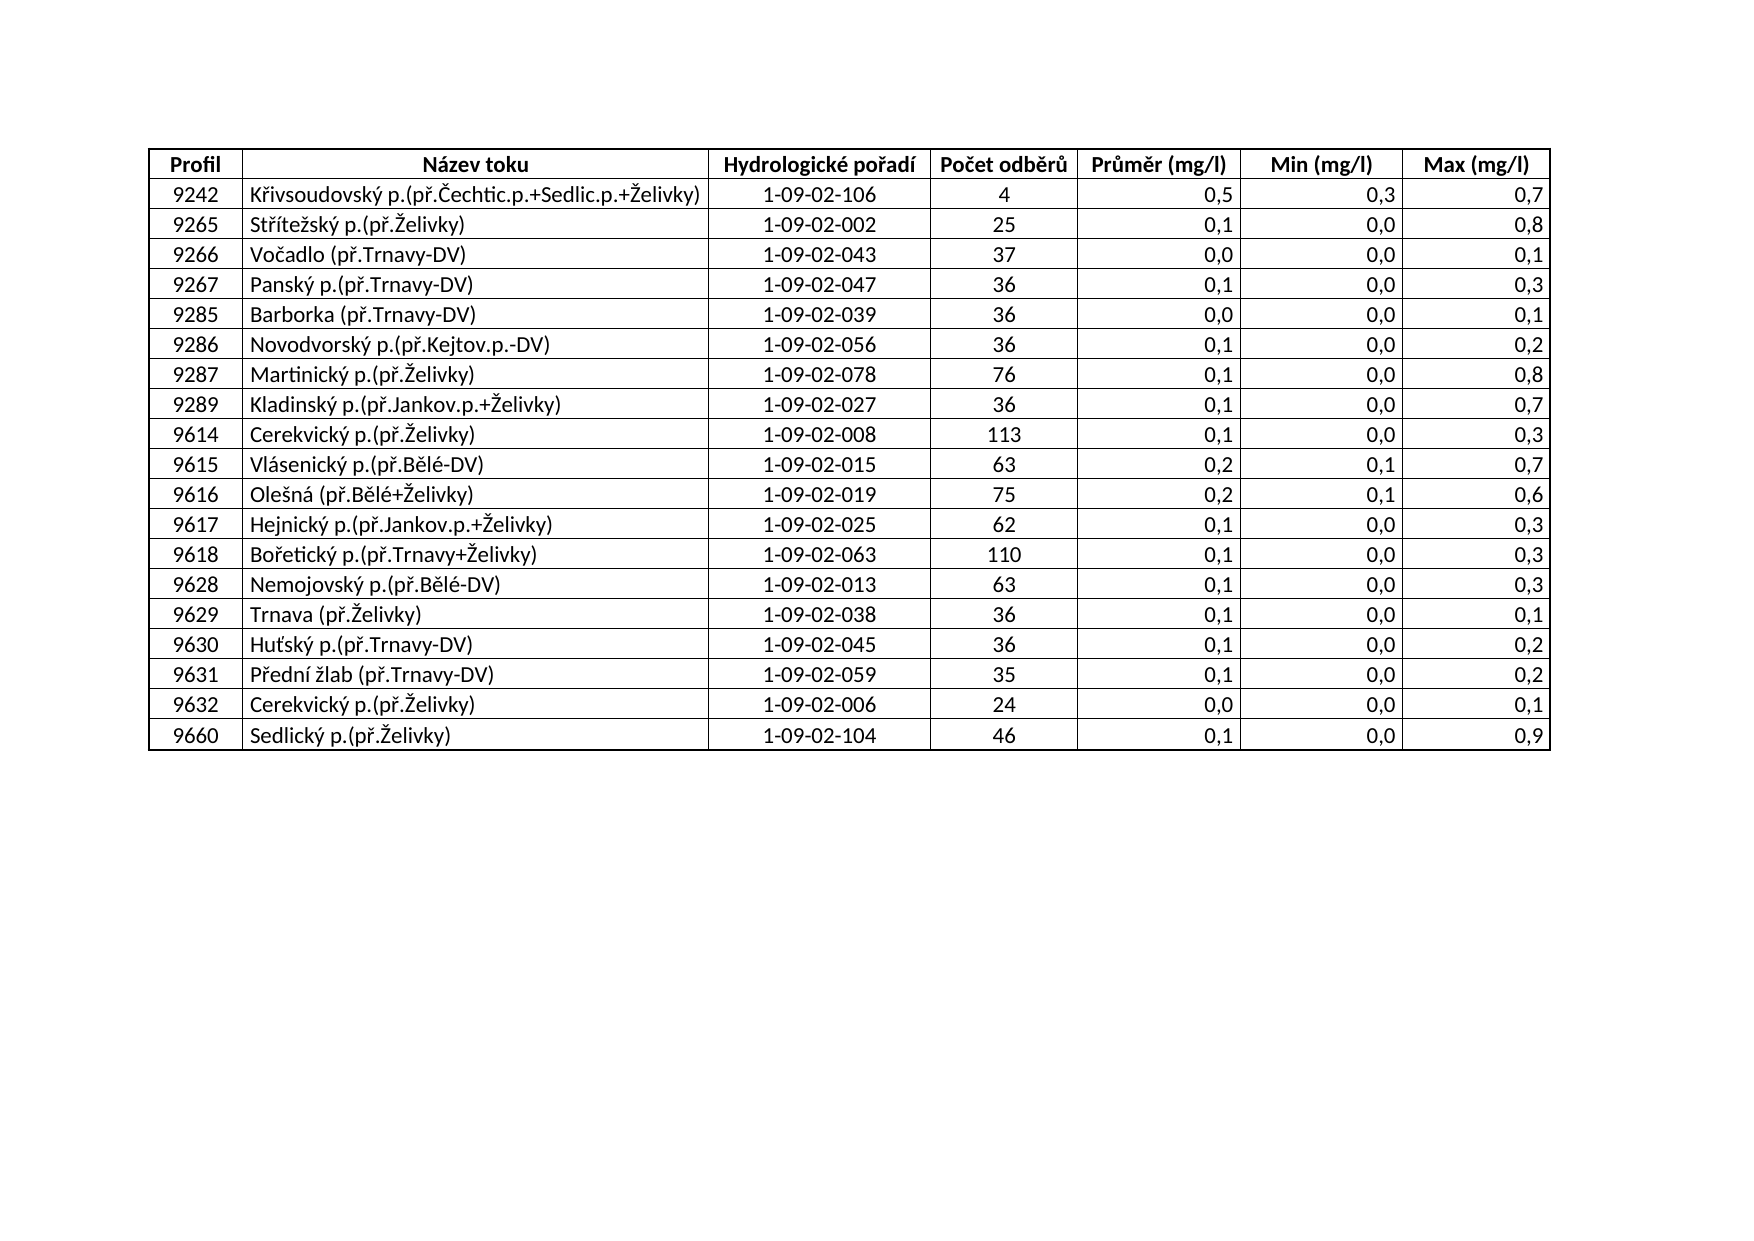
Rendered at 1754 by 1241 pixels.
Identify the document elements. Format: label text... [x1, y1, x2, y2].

table_cell 1-09-02-056 [709, 329, 930, 358]
table_cell 76 [931, 359, 1077, 388]
table_cell 9618 [150, 539, 242, 568]
table_cell 0,8 [1403, 209, 1549, 238]
table_cell 0,0 [1241, 659, 1402, 688]
table_cell 0,0 [1078, 239, 1240, 268]
table_cell 0,0 [1241, 209, 1402, 238]
table_cell 0,0 [1241, 269, 1402, 298]
table_cell 35 [931, 659, 1077, 688]
table_cell Olešná (př.Bělé+Želivky) [243, 479, 708, 508]
table_cell 4 [931, 179, 1077, 208]
table_cell 36 [931, 329, 1077, 358]
table_cell 0,0 [1241, 239, 1402, 268]
table_header Min (mg/l) [1241, 150, 1402, 178]
table_cell 0,3 [1241, 179, 1402, 208]
table_cell 0,3 [1403, 539, 1549, 568]
table_cell 1-09-02-013 [709, 569, 930, 598]
table_cell Střítežský p.(př.Želivky) [243, 209, 708, 238]
table_cell 0,9 [1403, 719, 1549, 749]
table_cell 36 [931, 629, 1077, 658]
table_header Počet odběrů [931, 150, 1077, 178]
table_cell 0,0 [1078, 299, 1240, 328]
table_cell Huťský p.(př.Trnavy-DV) [243, 629, 708, 658]
table_cell Barborka (př.Trnavy-DV) [243, 299, 708, 328]
table_cell 0,3 [1403, 509, 1549, 538]
table_cell 0,0 [1241, 359, 1402, 388]
table_cell Trnava (př.Želivky) [243, 599, 708, 628]
table_cell 0,2 [1078, 449, 1240, 478]
table_cell 0,7 [1403, 449, 1549, 478]
table_cell 0,5 [1078, 179, 1240, 208]
table_cell 0,0 [1241, 689, 1402, 718]
table_cell 0,1 [1241, 449, 1402, 478]
table_cell 0,0 [1241, 299, 1402, 328]
table_header Název toku [243, 150, 708, 178]
table_cell 9616 [150, 479, 242, 508]
table_cell 0,1 [1078, 389, 1240, 418]
table_cell 46 [931, 719, 1077, 749]
table_cell 0,0 [1241, 419, 1402, 448]
table_cell 0,1 [1403, 239, 1549, 268]
table_header Max (mg/l) [1403, 150, 1549, 178]
table_cell 0,0 [1241, 509, 1402, 538]
table_cell 1-09-02-019 [709, 479, 930, 508]
table_cell 9285 [150, 299, 242, 328]
table_header Průměr (mg/l) [1078, 150, 1240, 178]
table_cell 1-09-02-015 [709, 449, 930, 478]
table_cell Novodvorský p.(př.Kejtov.p.-DV) [243, 329, 708, 358]
table_cell Sedlický p.(př.Želivky) [243, 719, 708, 749]
table_cell 0,3 [1403, 569, 1549, 598]
table_cell Bořetický p.(př.Trnavy+Želivky) [243, 539, 708, 568]
table_cell 0,0 [1241, 539, 1402, 568]
table_cell 113 [931, 419, 1077, 448]
table_cell Hejnický p.(př.Jankov.p.+Želivky) [243, 509, 708, 538]
table_cell 63 [931, 449, 1077, 478]
table_cell Panský p.(př.Trnavy-DV) [243, 269, 708, 298]
table_cell 0,2 [1403, 329, 1549, 358]
table_cell Nemojovský p.(př.Bělé-DV) [243, 569, 708, 598]
table_cell 1-09-02-063 [709, 539, 930, 568]
table_cell 9287 [150, 359, 242, 388]
table_cell Vlásenický p.(př.Bělé-DV) [243, 449, 708, 478]
table_cell 0,1 [1078, 569, 1240, 598]
table_cell 0,2 [1403, 659, 1549, 688]
table_cell 37 [931, 239, 1077, 268]
table_cell 1-09-02-006 [709, 689, 930, 718]
table_cell 0,0 [1241, 719, 1402, 749]
table_cell 0,0 [1241, 599, 1402, 628]
table_cell 0,2 [1403, 629, 1549, 658]
table_cell 0,1 [1078, 599, 1240, 628]
table_cell 9286 [150, 329, 242, 358]
table_cell 24 [931, 689, 1077, 718]
table_cell 0,0 [1241, 569, 1402, 598]
table_cell 9632 [150, 689, 242, 718]
table_cell 1-09-02-104 [709, 719, 930, 749]
table_cell 9615 [150, 449, 242, 478]
table_cell 0,2 [1078, 479, 1240, 508]
table_cell 1-09-02-025 [709, 509, 930, 538]
table_cell 0,1 [1078, 209, 1240, 238]
table_cell 0,0 [1241, 329, 1402, 358]
table_cell 0,0 [1078, 689, 1240, 718]
table_cell 9629 [150, 599, 242, 628]
table_cell 9289 [150, 389, 242, 418]
table_cell 9617 [150, 509, 242, 538]
table_cell 0,7 [1403, 389, 1549, 418]
table_cell 0,0 [1241, 629, 1402, 658]
table_cell Martinický p.(př.Želivky) [243, 359, 708, 388]
table_cell 9630 [150, 629, 242, 658]
table_cell 9660 [150, 719, 242, 749]
table_cell 36 [931, 599, 1077, 628]
table_cell Cerekvický p.(př.Želivky) [243, 419, 708, 448]
table_cell 9614 [150, 419, 242, 448]
table_cell 1-09-02-106 [709, 179, 930, 208]
table_cell 9242 [150, 179, 242, 208]
table_cell 1-09-02-078 [709, 359, 930, 388]
table_cell 0,1 [1078, 419, 1240, 448]
table_cell Cerekvický p.(př.Želivky) [243, 689, 708, 718]
table_cell 0,1 [1078, 719, 1240, 749]
table_cell 9265 [150, 209, 242, 238]
table_header Hydrologické pořadí [709, 150, 930, 178]
table_cell 25 [931, 209, 1077, 238]
table_cell 75 [931, 479, 1077, 508]
table_cell 0,1 [1241, 479, 1402, 508]
table_cell 1-09-02-008 [709, 419, 930, 448]
table_cell 0,1 [1403, 689, 1549, 718]
table_cell 0,7 [1403, 179, 1549, 208]
table_cell 1-09-02-059 [709, 659, 930, 688]
table_cell 36 [931, 389, 1077, 418]
table_cell 62 [931, 509, 1077, 538]
table_cell 9628 [150, 569, 242, 598]
table_cell 0,3 [1403, 419, 1549, 448]
table_cell 1-09-02-039 [709, 299, 930, 328]
table_header Profil [150, 150, 242, 178]
table_cell 0,1 [1403, 299, 1549, 328]
table_cell 9631 [150, 659, 242, 688]
table_cell 0,1 [1078, 509, 1240, 538]
table_cell 1-09-02-043 [709, 239, 930, 268]
table_cell 36 [931, 299, 1077, 328]
table_cell 0,1 [1078, 629, 1240, 658]
table_cell 36 [931, 269, 1077, 298]
table_cell 9267 [150, 269, 242, 298]
table_cell 110 [931, 539, 1077, 568]
table_cell 0,1 [1078, 659, 1240, 688]
table_cell 1-09-02-045 [709, 629, 930, 658]
table_cell 0,1 [1078, 359, 1240, 388]
table_cell 1-09-02-002 [709, 209, 930, 238]
table_cell 0,1 [1078, 329, 1240, 358]
table_cell 0,1 [1078, 539, 1240, 568]
table_cell 0,8 [1403, 359, 1549, 388]
table_cell 0,0 [1241, 389, 1402, 418]
table_cell 0,3 [1403, 269, 1549, 298]
table_cell 0,1 [1403, 599, 1549, 628]
table_cell 1-09-02-047 [709, 269, 930, 298]
table_cell Vočadlo (př.Trnavy-DV) [243, 239, 708, 268]
table_cell Přední žlab (př.Trnavy-DV) [243, 659, 708, 688]
table_cell 1-09-02-027 [709, 389, 930, 418]
table_cell 63 [931, 569, 1077, 598]
table_cell Kladinský p.(př.Jankov.p.+Želivky) [243, 389, 708, 418]
table_cell Křivsoudovský p.(př.Čechtic.p.+Sedlic.p.+Želivky) [243, 179, 708, 208]
table_cell 1-09-02-038 [709, 599, 930, 628]
table_cell 0,1 [1078, 269, 1240, 298]
table_cell 0,6 [1403, 479, 1549, 508]
table_cell 9266 [150, 239, 242, 268]
